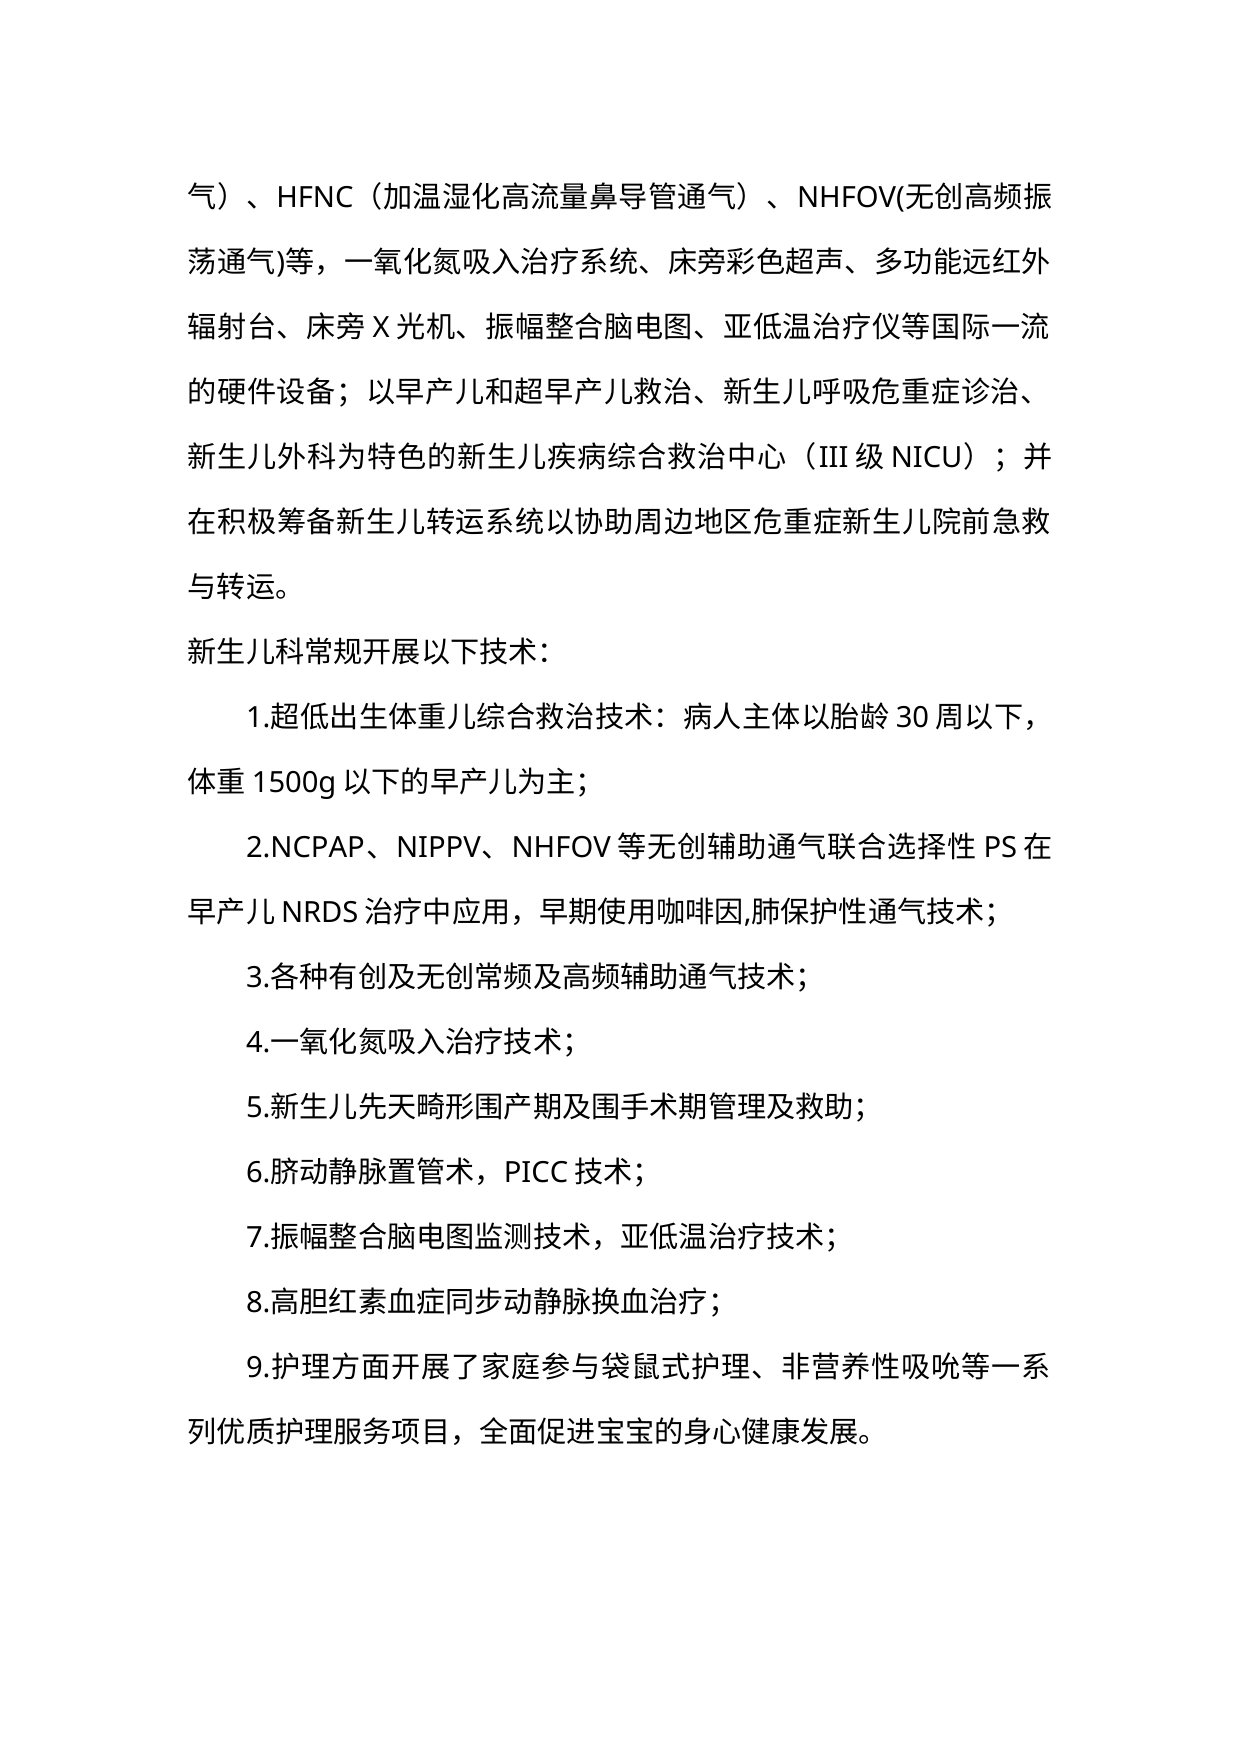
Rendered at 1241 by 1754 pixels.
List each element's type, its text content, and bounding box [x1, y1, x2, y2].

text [187, 162, 1053, 617]
text 5.新生儿先天畸形围产期及围手术期管理及救助； [187, 1072, 1053, 1137]
text 1.超低出生体重儿综合救治技术：病人主体以胎龄30周以下，体重1500g以下的早产儿为主； [187, 682, 1053, 812]
text 3.各种有创及无创常频及高频辅助通气技术； [187, 942, 1053, 1007]
text 6.脐动静脉置管术，PICC技术； [187, 1137, 1053, 1202]
text 4.一氧化氮吸入治疗技术； [187, 1007, 1053, 1072]
text 7.振幅整合脑电图监测技术，亚低温治疗技术； [187, 1202, 1053, 1267]
text 2.NCPAP、NIPPV、NHFOV等无创辅助通气联合选择性PS在早产儿NRDS治疗中应用，早期使用咖啡因,肺保护性通气技术； [187, 812, 1053, 942]
text 新生儿科常规开展以下技术： [187, 617, 1053, 682]
text 8.高胆红素血症同步动静脉换血治疗； [187, 1267, 1053, 1332]
text 9.护理方面开展了家庭参与袋鼠式护理、非营养性吸吮等一系列优质护理服务项目，全面促进宝宝的身心健康发展。 [187, 1332, 1053, 1462]
